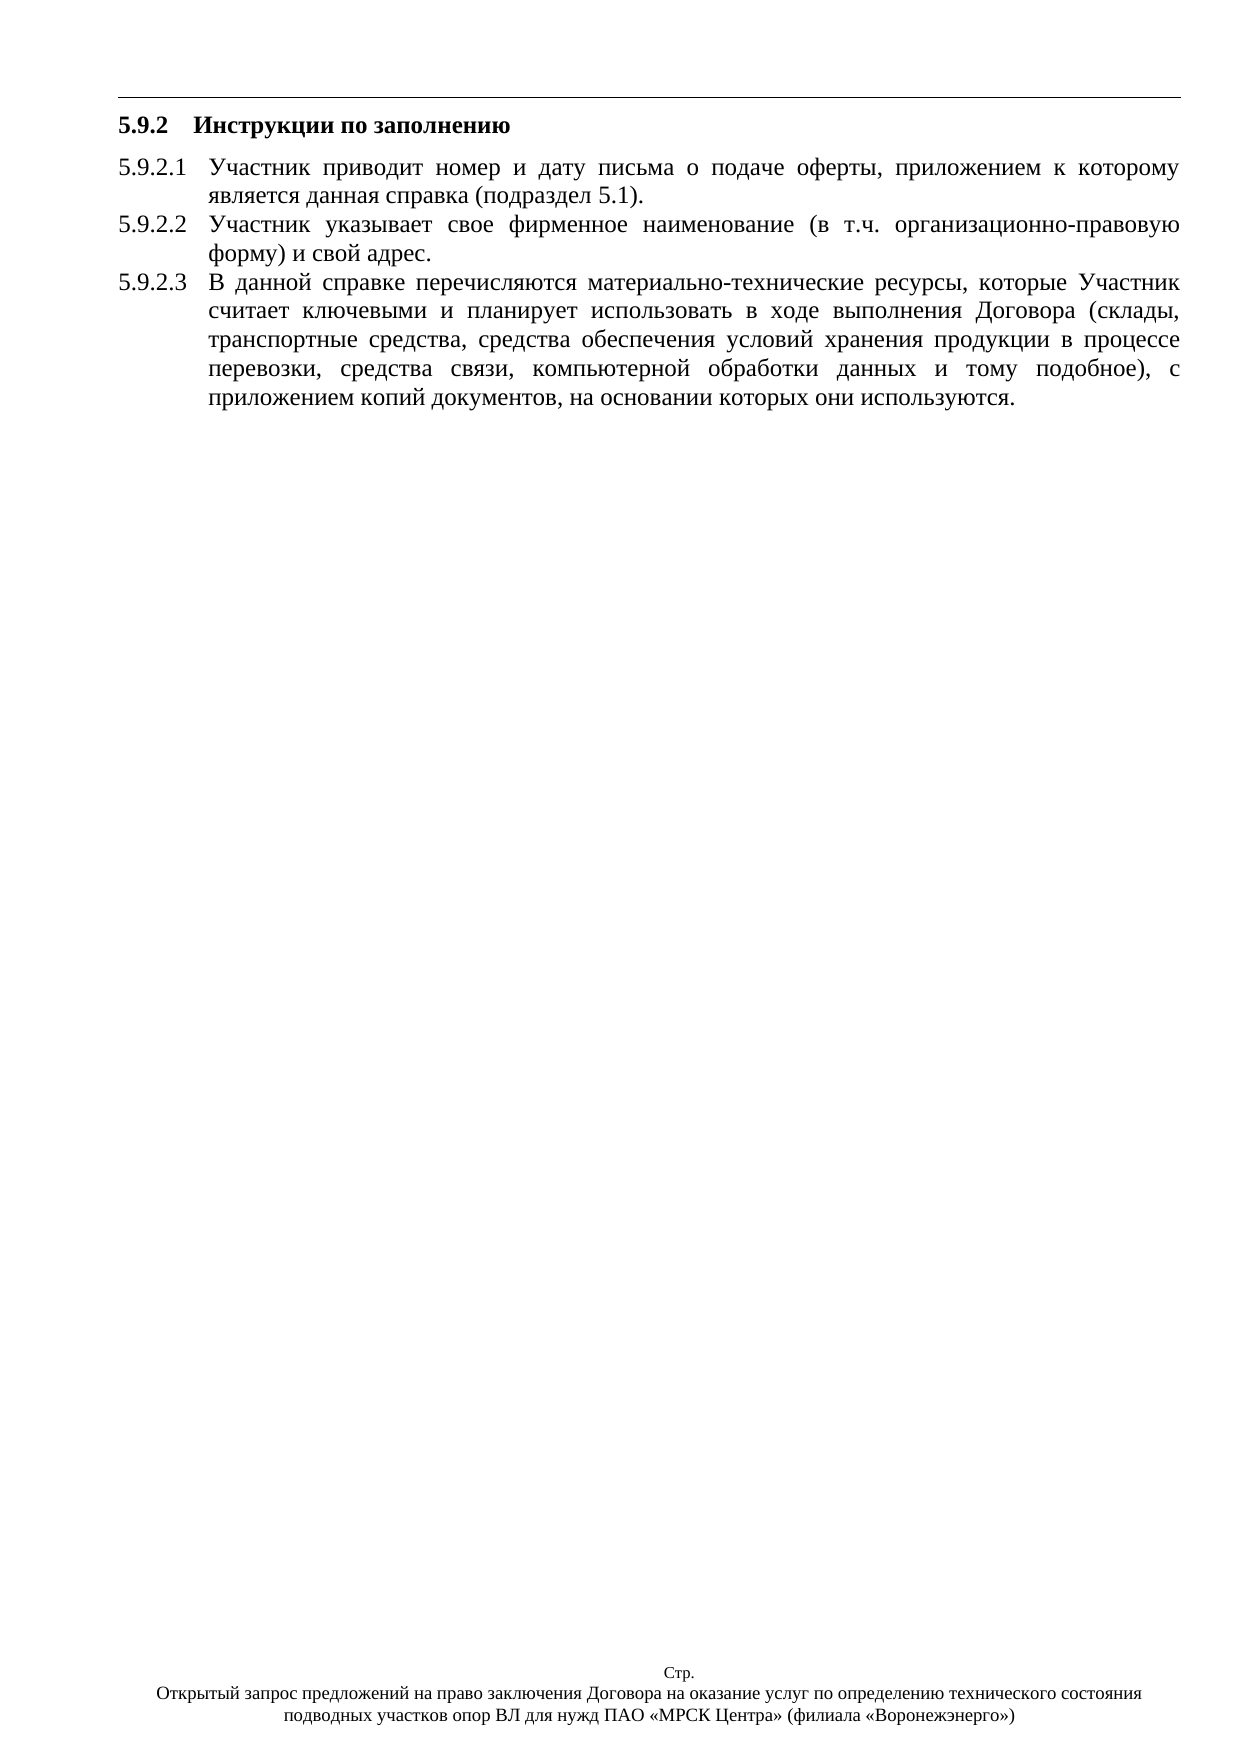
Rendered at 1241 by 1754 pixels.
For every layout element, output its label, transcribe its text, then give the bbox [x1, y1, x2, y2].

list Участник приводит номер и дату письма о подаче оферты, приложением к которому является данная справка (подраздел 5.1). [118, 152, 1181, 209]
list В данной справке перечисляются материально-технические ресурсы, которые Участник считает ключевыми и планирует использовать в ходе выполнения Договора (склады, транспортные средства, средства обеспечения условий хранения продукции в процессе перевозки, средства связи, компьютерной обработки данных и тому подобное), с приложением копий документов, на основании которых они используются. [118, 267, 1181, 411]
list Участник указывает свое фирменное наименование (в т.ч. организационно-правовую форму) и свой адрес. [118, 209, 1181, 267]
subtitle Инструкции по заполнению [118, 111, 1181, 139]
